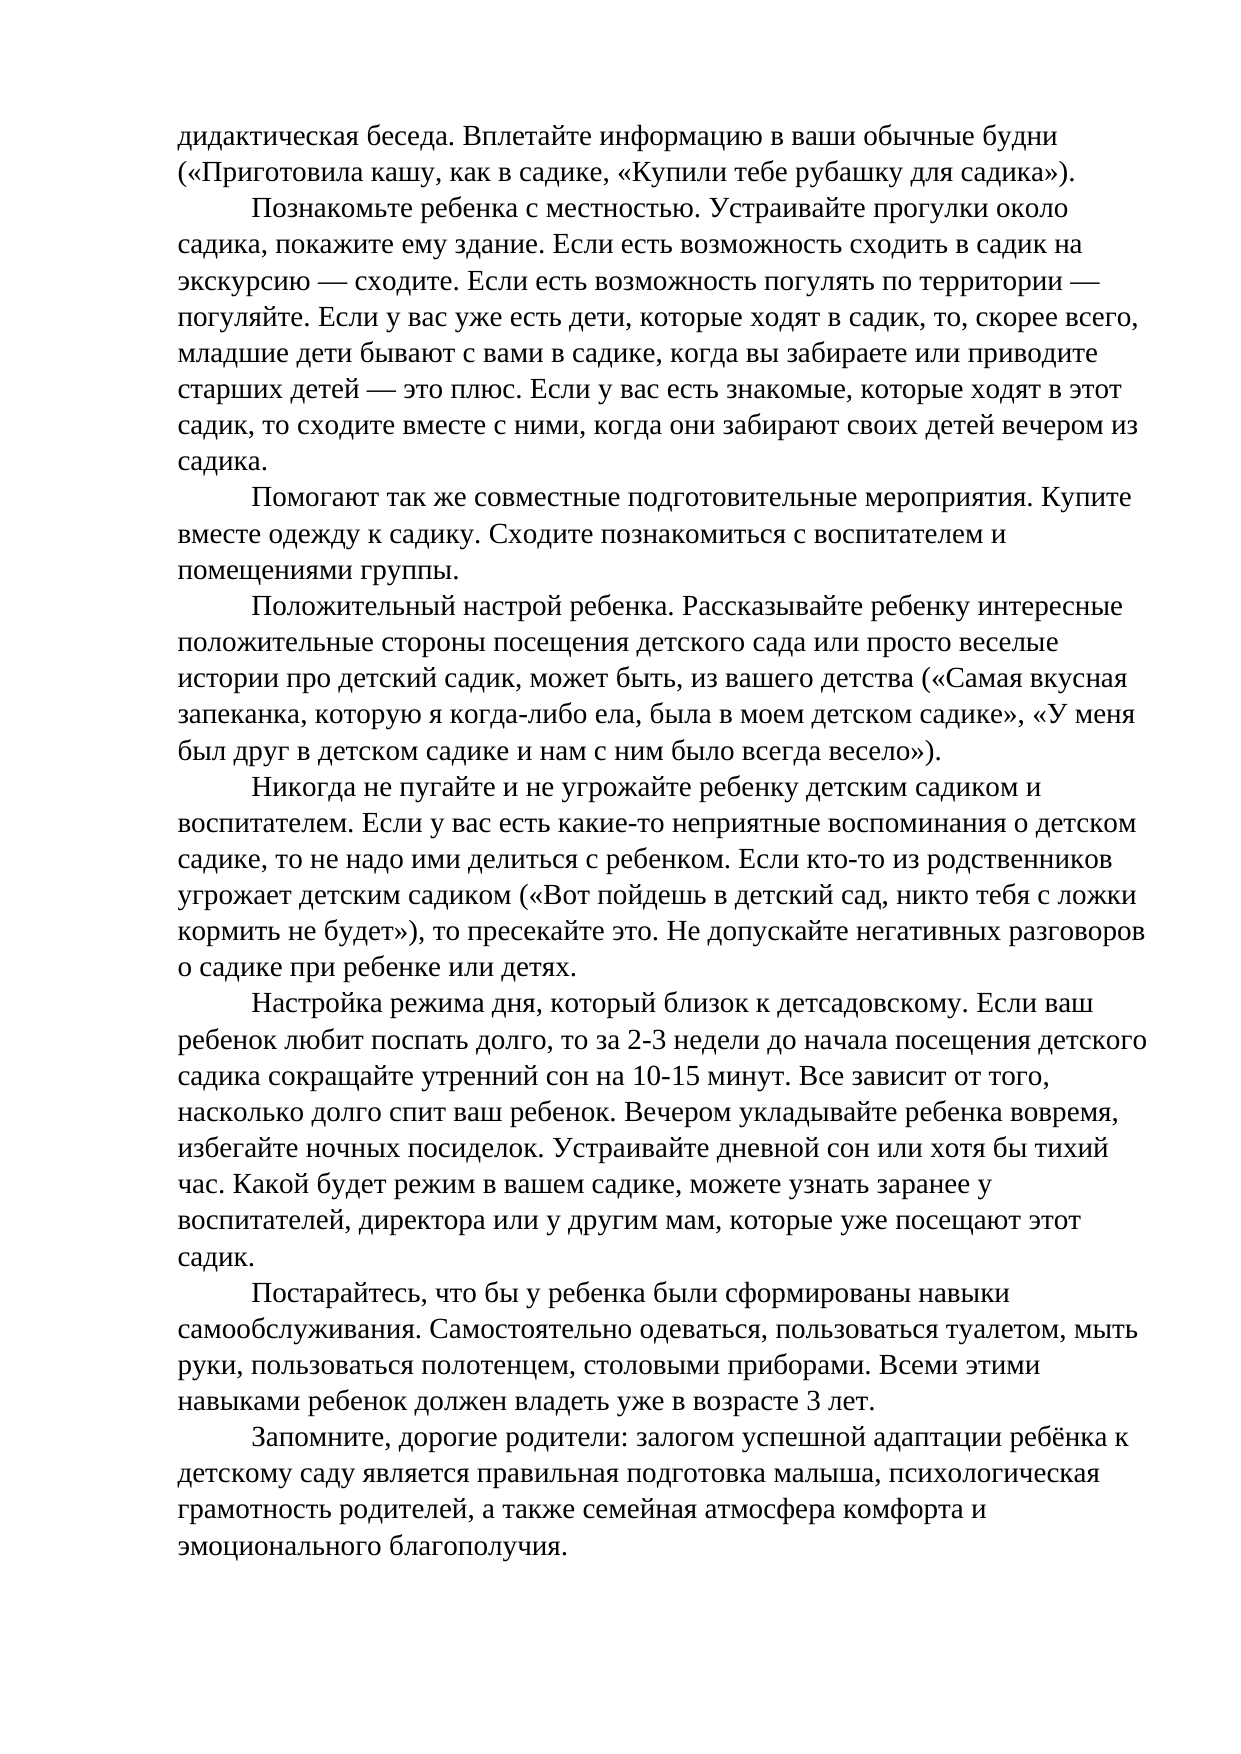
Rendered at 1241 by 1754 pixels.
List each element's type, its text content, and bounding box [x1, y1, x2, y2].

text Помогают так же совместные подготовительные мероприятия. Купите вместе одежду к садику. Сходите познакомиться с воспитателем и помещениями группы. [177, 479, 1152, 585]
text Познакомьте ребенка с местностью. Устраивайте прогулки около садика, покажите ему здание. Если есть возможность сходить в садик на экскурсию — сходите. Если есть возможность погулять по территории — погуляйте. Если у вас уже есть дети, которые ходят в садик, то, скорее всего, младшие дети бывают с вами в садике, когда вы забираете или приводите старших детей — это плюс. Если у вас есть знакомые, которые ходят в этот садик, то сходите вместе с ними, когда они забирают своих детей вечером из садика. [177, 190, 1152, 477]
text Никогда не пугайте и не угрожайте ребенку детским садиком и воспитателем. Если у вас есть какие-то неприятные воспоминания о детском садике, то не надо ими делиться с ребенком. Если кто-то из родственников угрожает детским садиком («Вот пойдешь в детский сад, никто тебя с ложки кормить не будет»), то пресекайте это. Не допускайте негативных разговоров о садике при ребенке или детях. [177, 769, 1152, 983]
text Настройка режима дня, который близок к детсадовскому. Если ваш ребенок любит поспать долго, то за 2-3 недели до начала посещения детского садика сокращайте утренний сон на 10-15 минут. Все зависит от того, насколько долго спит ваш ребенок. Вечером укладывайте ребенка вовремя, избегайте ночных посиделок. Устраивайте дневной сон или хотя бы тихий час. Какой будет режим в вашем садике, можете узнать заранее у воспитателей, директора или у другим мам, которые уже посещают этот садик. [177, 986, 1152, 1272]
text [177, 118, 1152, 188]
text Положительный настрой ребенка. Рассказывайте ребенку интересные положительные стороны посещения детского сада или просто веселые истории про детский садик, может быть, из вашего детства («Самая вкусная запеканка, которую я когда-либо ела, была в моем детском садике», «У меня был друг в детском садике и нам с ним было всегда весело»). [177, 588, 1152, 766]
text Постарайтесь, что бы у ребенка были сформированы навыки самообслуживания. Самостоятельно одеваться, пользоваться туалетом, мыть руки, пользоваться полотенцем, столовыми приборами. Всеми этими навыками ребенок должен владеть уже в возрасте 3 лет. [177, 1275, 1152, 1417]
text Запомните, дорогие родители: залогом успешной адаптации ребёнка к детскому саду является правильная подготовка малыша, психологическая грамотность родителей, а также семейная атмосфера комфорта и эмоционального благополучия. [177, 1419, 1152, 1561]
